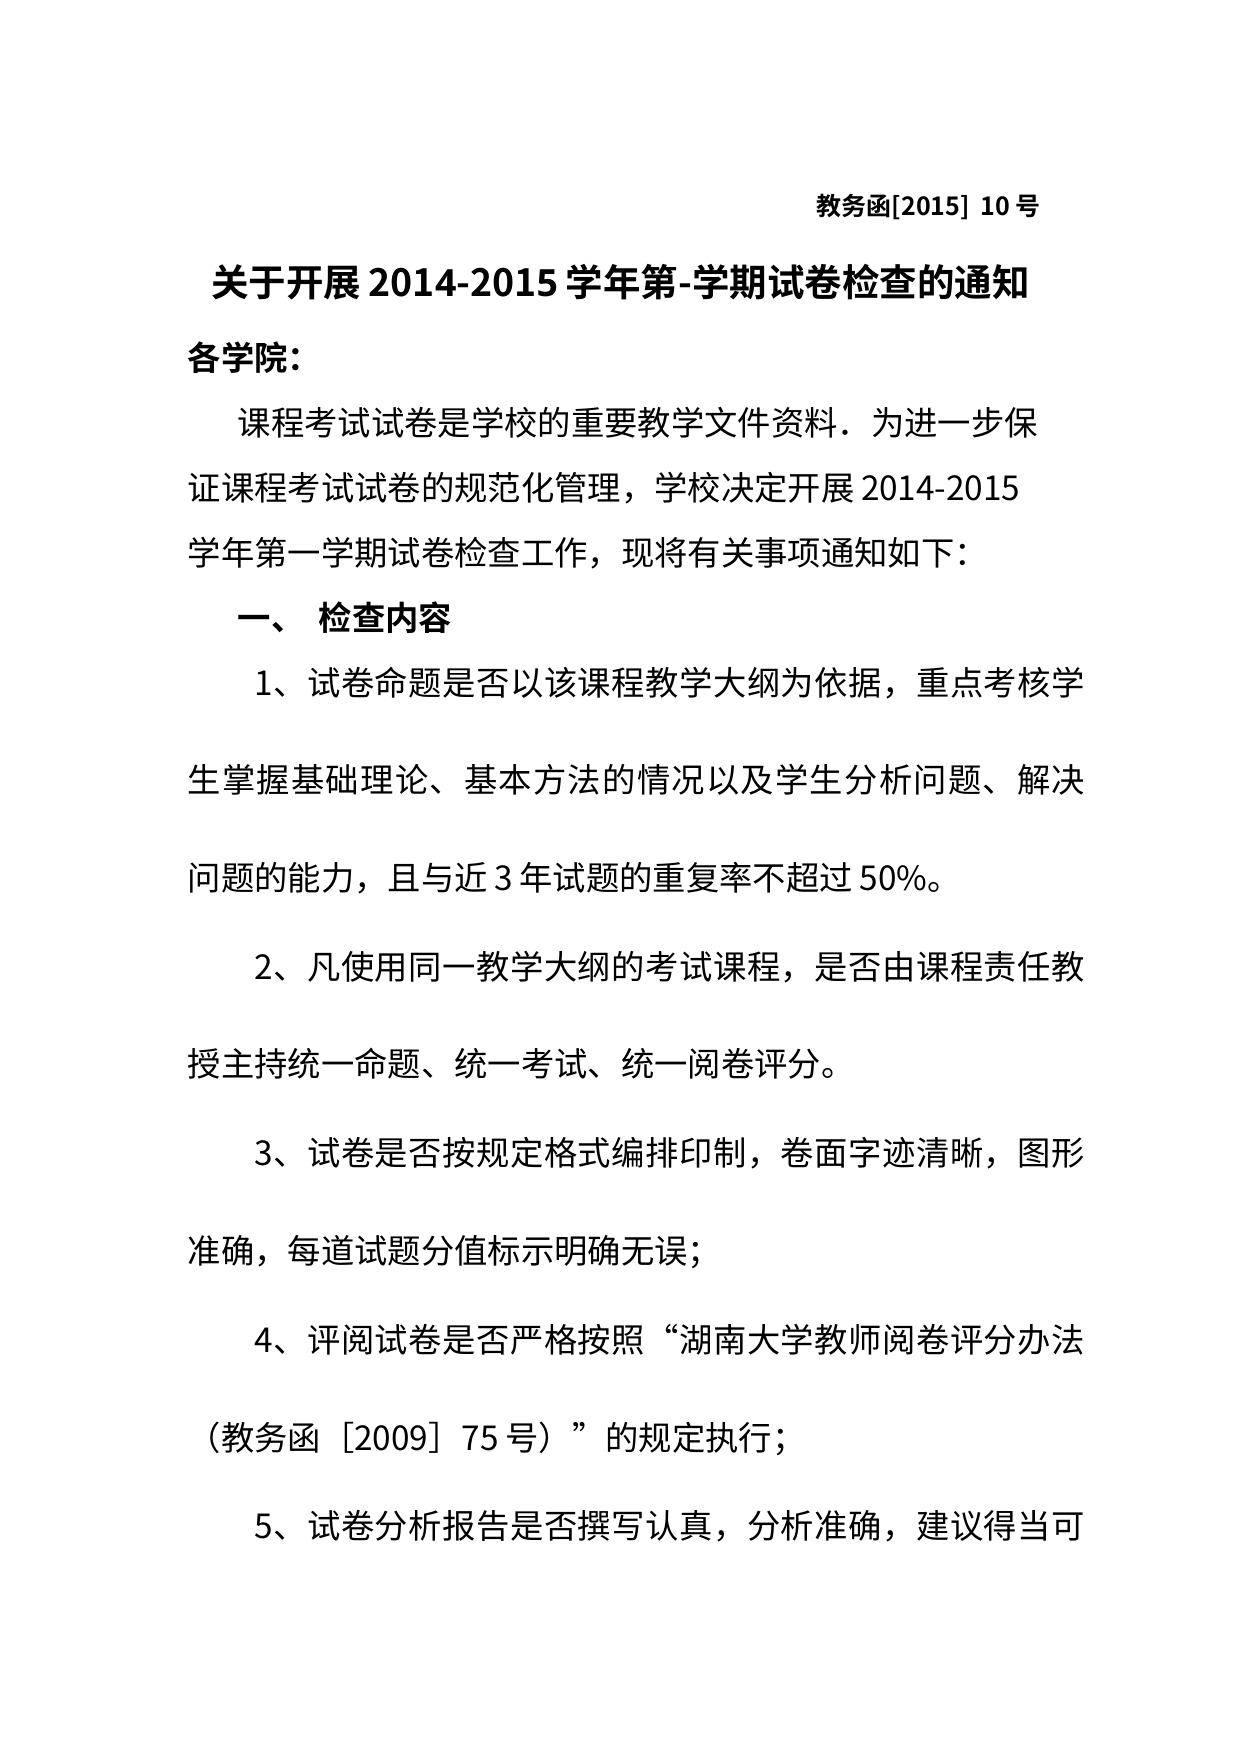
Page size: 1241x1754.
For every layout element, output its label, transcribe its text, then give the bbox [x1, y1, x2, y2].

text 2、凡使用同一教学大纲的考试课程，是否由课程责任教授主持统一命题、统一考试、统一阅卷评分。 [187, 932, 1086, 1095]
text 3、试卷是否按规定格式编排印制，卷面字迹清晰，图形准确，每道试题分值标示明确无误； [187, 1119, 1086, 1281]
text 4、评阅试卷是否严格按照“湖南大学教师阅卷评分办法（教务函［2009］75号）”的规定执行； [187, 1305, 1086, 1468]
text 教务函[2015] 10号 [187, 172, 1040, 237]
text 各学院： [187, 323, 1053, 388]
text 关于开展2014-2015学年第-学期试卷检查的通知 [187, 248, 1053, 313]
list 检查内容 [237, 583, 1053, 648]
text 课程考试试卷是学校的重要教学文件资料．为进一步保证课程考试试卷的规范化管理，学校决定开展2014-2015学年第一学期试卷检查工作，现将有关事项通知如下： [187, 388, 1053, 583]
text 1、试卷命题是否以该课程教学大纲为依据，重点考核学生掌握基础理论、基本方法的情况以及学生分析问题、解决问题的能力，且与近3年试题的重复率不超过50%。 [187, 648, 1086, 908]
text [187, 1492, 1086, 1557]
